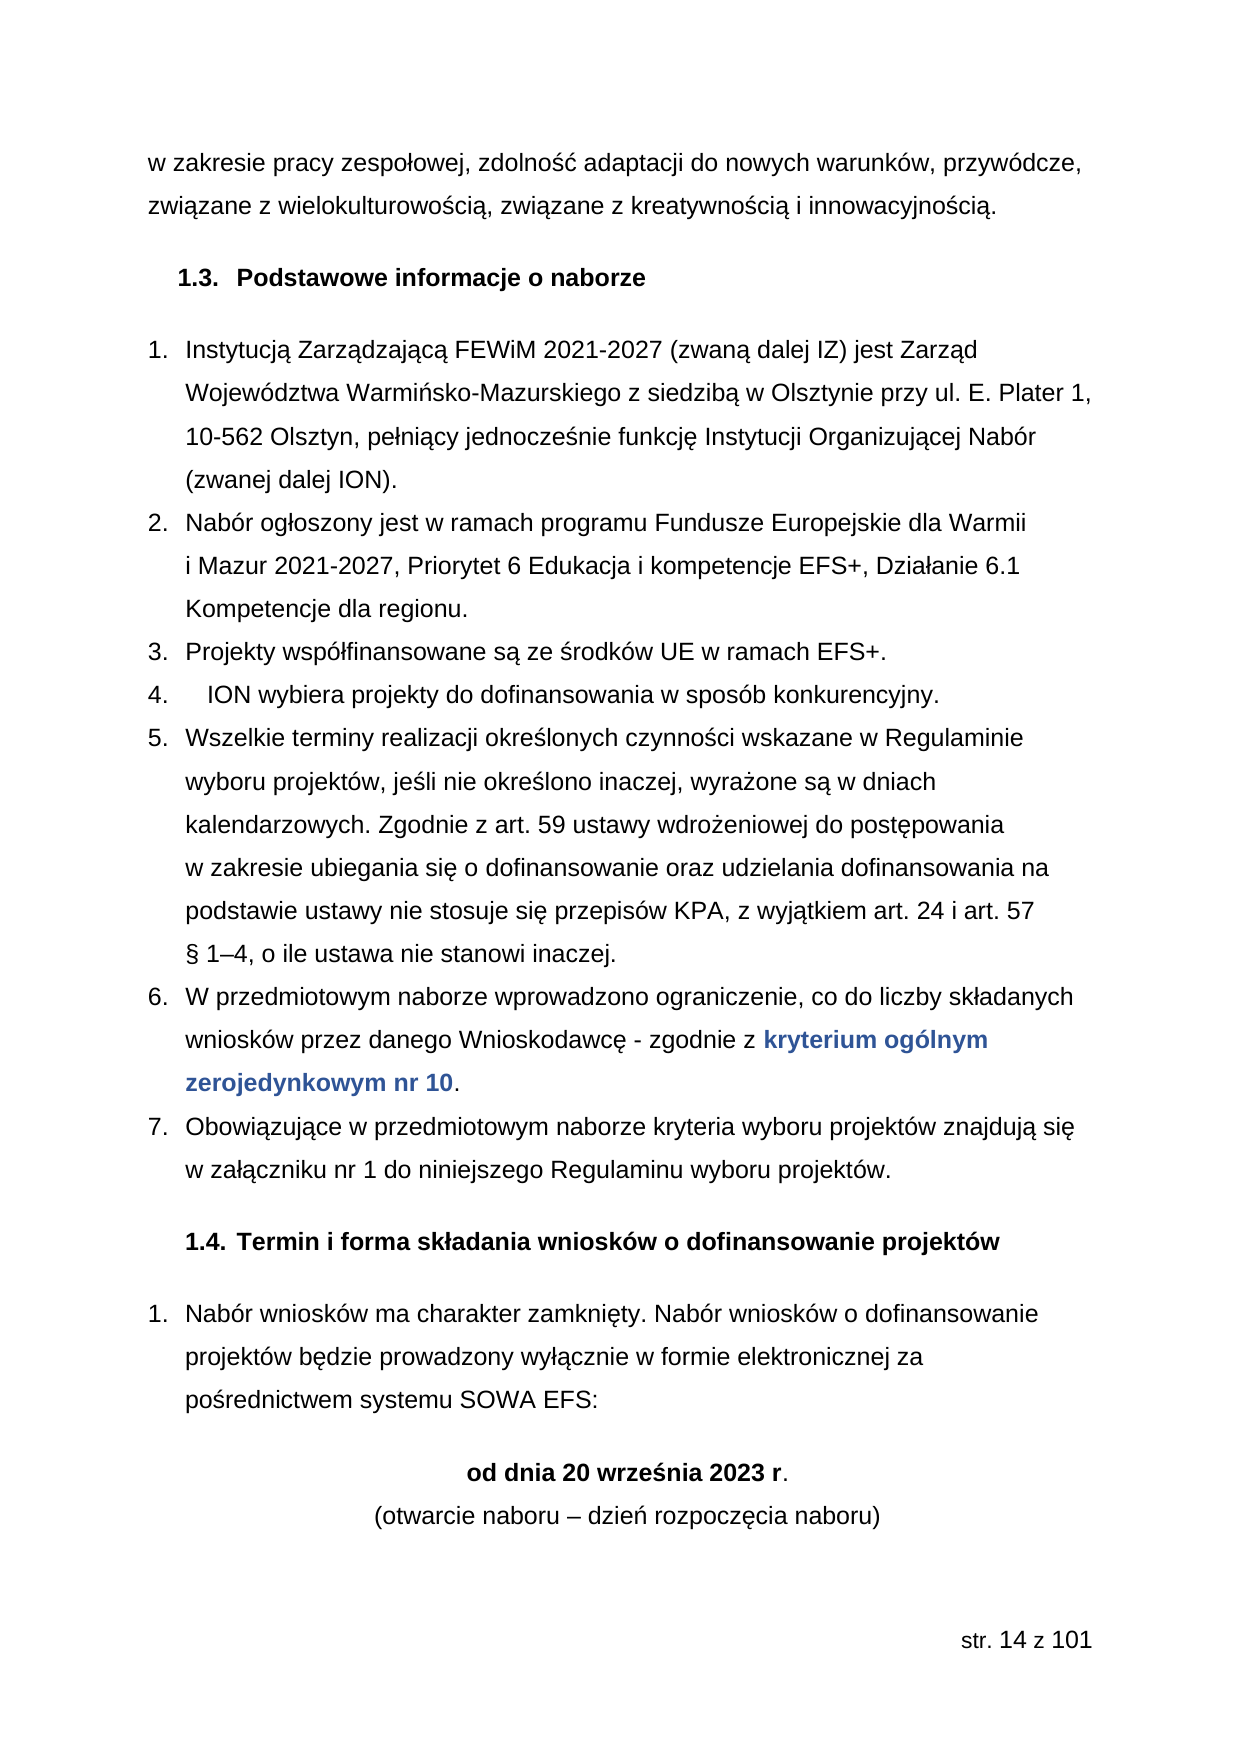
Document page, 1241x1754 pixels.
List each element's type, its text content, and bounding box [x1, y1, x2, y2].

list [162, 1458, 1093, 1530]
list Obowiązujące w przedmiotowym naborze kryteria wyboru projektów znajdują się w załączniku nr 1 do niniejszego Regulaminu wyboru projektów. [148, 1112, 1093, 1183]
text Podstawowe informacje o naborze [177, 263, 1093, 292]
list W przedmiotowym naborze wprowadzono ograniczenie, co do liczby składanych wniosków przez danego Wnioskodawcę - zgodnie z kryterium ogólnym zerojedynkowym nr 10. [148, 982, 1093, 1097]
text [148, 148, 1093, 219]
list ION wybiera projekty do dofinansowania w sposób konkurencyjny. [148, 680, 1093, 709]
list Projekty współfinansowane są ze środków UE w ramach EFS+. [148, 637, 1093, 666]
list Nabór wniosków ma charakter zamknięty. Nabór wniosków o dofinansowanie projektów będzie prowadzony wyłącznie w formie elektronicznej za pośrednictwem systemu SOWA EFS: [148, 1299, 1093, 1414]
list Instytucją Zarządzającą FEWiM 2021-2027 (zwaną dalej IZ) jest Zarząd Województwa Warmińsko-Mazurskiego z siedzibą w Olsztynie przy ul. E. Plater 1, 10-562 Olsztyn, pełniący jednocześnie funkcję Instytucji Organizującej Nabór (zwanej dalej ION). [148, 335, 1093, 493]
list Nabór ogłoszony jest w ramach programu Fundusze Europejskie dla Warmii i Mazur 2021-2027, Priorytet 6 Edukacja i kompetencje EFS+, Działanie 6.1 Kompetencje dla regionu. [148, 508, 1093, 623]
list Wszelkie terminy realizacji określonych czynności wskazane w Regulaminie wyboru projektów, jeśli nie określono inaczej, wyrażone są w dniach kalendarzowych. Zgodnie z art. 59 ustawy wdrożeniowej do postępowania w zakresie ubiegania się o dofinansowanie oraz udzielania dofinansowania na podstawie ustawy nie stosuje się przepisów KPA, z wyjątkiem art. 24 i art. 57 § 1–4, o ile ustawa nie stanowi inaczej. [148, 723, 1093, 968]
text Termin i forma składania wniosków o dofinansowanie projektów [185, 1227, 1093, 1256]
